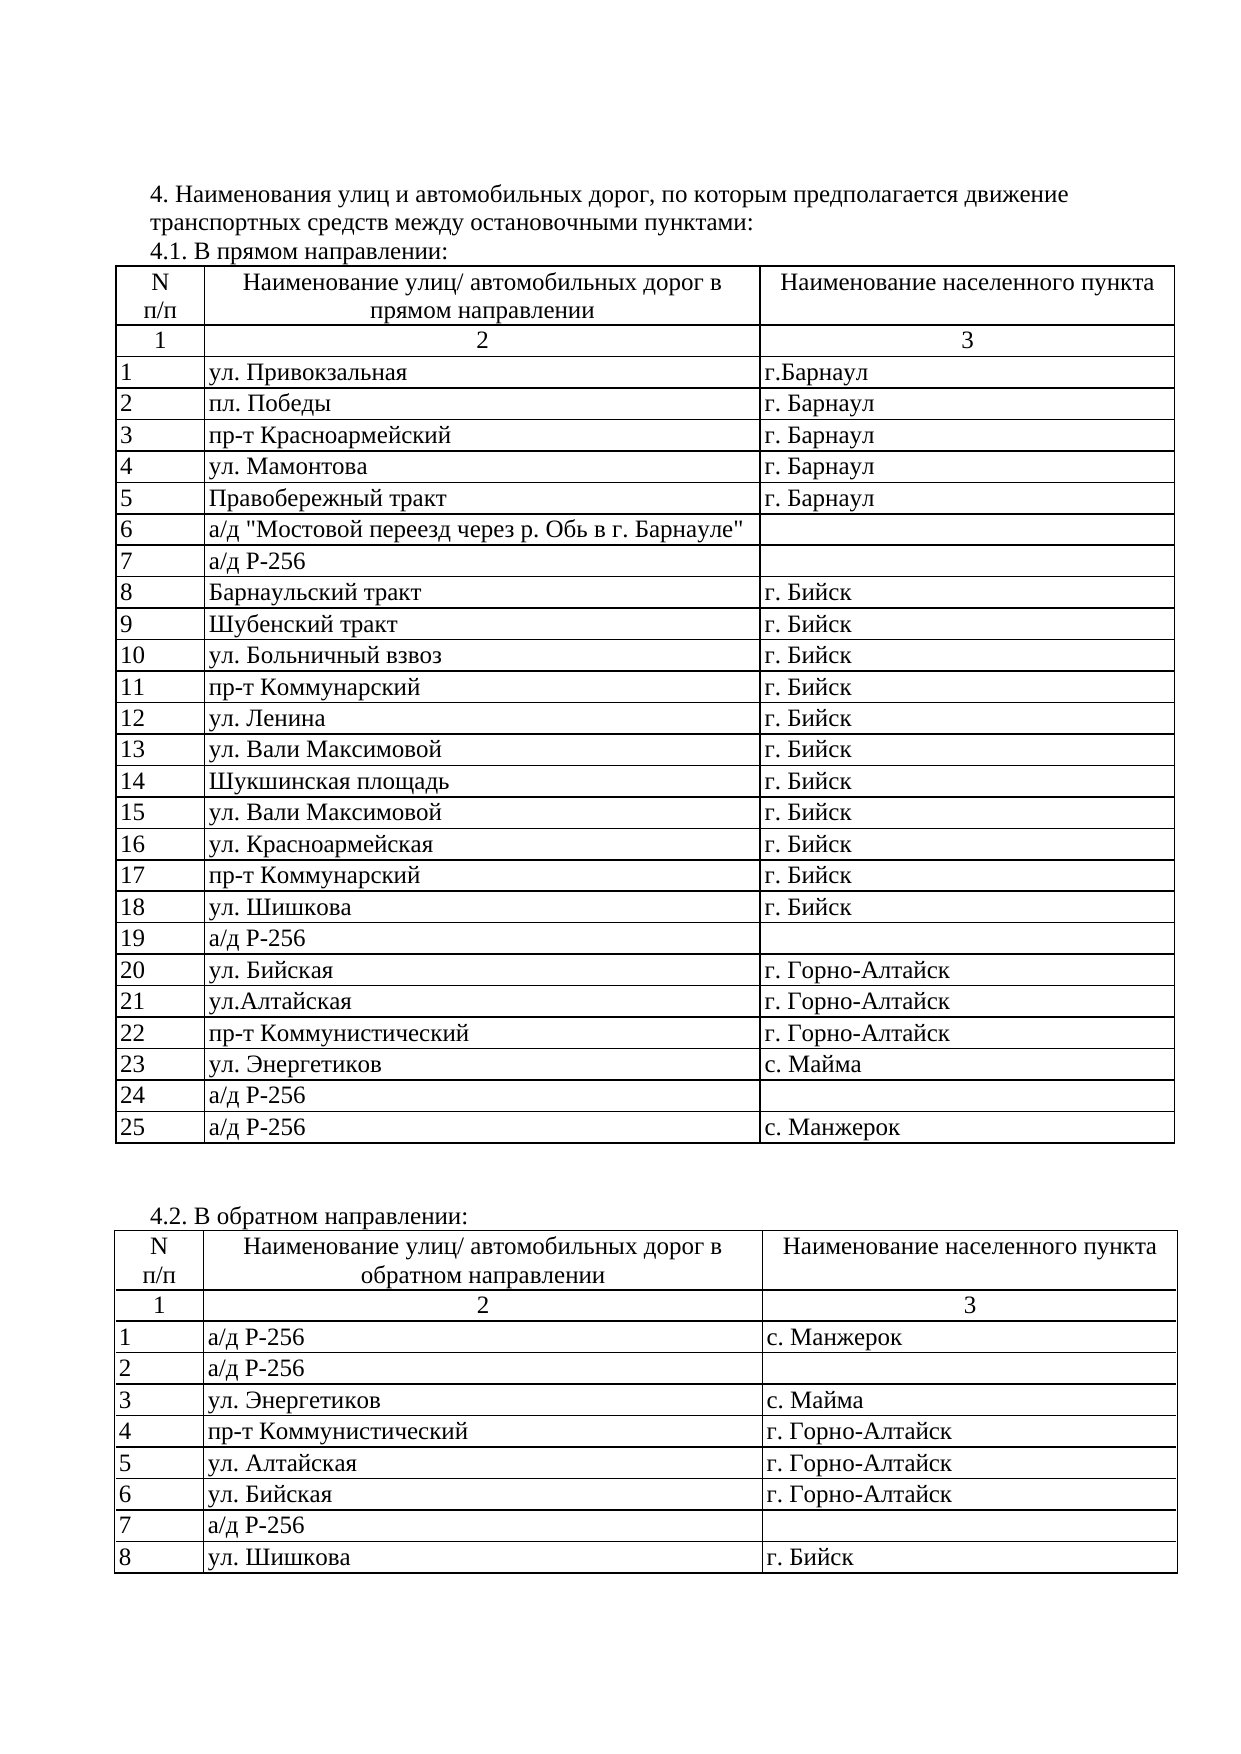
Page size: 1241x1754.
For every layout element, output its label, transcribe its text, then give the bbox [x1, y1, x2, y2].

table_cell ул. Шишкова [204, 1542, 762, 1572]
table_cell а/д Р-256 [205, 1081, 759, 1111]
table_header Наименование улиц/ автомобильных дорог в обратном направлении [204, 1231, 762, 1289]
table_cell 2 [204, 1291, 762, 1320]
table_cell 21 [117, 986, 204, 1016]
table_cell г. Бийск [761, 798, 1174, 827]
table_cell 25 [117, 1112, 204, 1142]
table_cell 24 [117, 1081, 204, 1111]
table_cell ул. Шишкова [205, 892, 759, 922]
table_cell Шукшинская площадь [205, 766, 759, 796]
table_cell 10 [117, 640, 204, 670]
table_cell [763, 1352, 1177, 1383]
table_cell г. Бийск [763, 1541, 1177, 1572]
table_cell 20 [117, 955, 204, 985]
table_cell а/д Р-256 [204, 1322, 762, 1352]
table_cell 5 [115, 1447, 203, 1478]
table_header N п/п [115, 1231, 203, 1289]
table_cell 3 [761, 326, 1174, 356]
table_cell Правобережный тракт [205, 483, 759, 513]
table_cell пл. Победы [205, 389, 759, 418]
table_cell ул. Вали Максимовой [205, 798, 759, 827]
table_cell г. Горно-Алтайск [761, 1018, 1174, 1048]
table_cell а/д "Мостовой переезд через р. Обь в г. Барнауле" [205, 515, 759, 544]
table_cell г. Бийск [761, 735, 1174, 764]
table_cell 16 [117, 829, 204, 859]
table_cell пр-т Коммунистический [204, 1416, 762, 1446]
table_cell 11 [117, 672, 204, 702]
table_cell ул. Мамонтова [205, 452, 759, 481]
table_header Наименование населенного пункта [763, 1231, 1177, 1289]
table_cell г. Горно-Алтайск [763, 1415, 1177, 1446]
table_cell а/д Р-256 [204, 1511, 762, 1541]
table_cell 17 [117, 861, 204, 890]
table_cell пр-т Коммунарский [205, 861, 759, 890]
table_cell с. Манжерок [761, 1112, 1174, 1142]
table_cell г. Бийск [761, 892, 1174, 922]
table_cell 6 [115, 1479, 203, 1509]
table_header N п/п [117, 267, 204, 324]
table_cell ул. Привокзальная [205, 357, 759, 387]
table_cell 7 [115, 1510, 203, 1541]
table_cell а/д Р-256 [205, 546, 759, 576]
table_cell Шубенский тракт [205, 609, 759, 639]
table_cell ул. Красноармейская [205, 829, 759, 859]
table_cell а/д Р-256 [205, 1112, 759, 1142]
table_cell г. Бийск [761, 861, 1174, 890]
table_cell 1 [117, 326, 204, 356]
table_cell 8 [115, 1542, 203, 1572]
table_cell а/д Р-256 [204, 1353, 762, 1383]
table_cell 8 [117, 577, 204, 607]
table_cell 1 [117, 357, 204, 387]
table_cell г. Бийск [761, 609, 1174, 639]
table_cell пр-т Красноармейский [205, 420, 759, 450]
table_cell с. Майма [763, 1383, 1177, 1415]
table_cell 2 [115, 1353, 203, 1383]
table_cell 5 [117, 483, 204, 513]
table_header Наименование населенного пункта [761, 267, 1174, 324]
table_cell 3 [117, 420, 204, 450]
table_cell г. Барнаул [761, 483, 1174, 513]
table_cell пр-т Коммунистический [205, 1018, 759, 1048]
table_cell с. Майма [761, 1049, 1174, 1079]
table_cell г. Горно-Алтайск [761, 986, 1174, 1016]
table_cell 1 [115, 1290, 203, 1320]
table_cell 23 [117, 1049, 204, 1079]
table_cell пр-т Коммунарский [205, 672, 759, 702]
table_cell ул. Алтайская [204, 1448, 762, 1478]
table_cell 4 [115, 1416, 203, 1446]
table_cell г. Барнаул [761, 420, 1174, 450]
table_cell г. Бийск [761, 640, 1174, 670]
table_cell 2 [205, 326, 759, 356]
table_cell с. Манжерок [763, 1320, 1177, 1352]
table_cell ул. Бийская [205, 955, 759, 985]
table_cell 12 [117, 703, 204, 733]
table_cell г.Барнаул [761, 357, 1174, 387]
table_cell г. Бийск [761, 703, 1174, 733]
table_cell 13 [117, 735, 204, 764]
table_cell г. Бийск [761, 577, 1174, 607]
table_cell ул. Энергетиков [204, 1385, 762, 1415]
table_cell г. Бийск [761, 829, 1174, 859]
table_cell [763, 1509, 1177, 1541]
table_cell ул. Ленина [205, 703, 759, 733]
text 4.2. В обратном направлении: [150, 1201, 1090, 1230]
table_cell 19 [117, 923, 204, 953]
table_cell ул. Вали Максимовой [205, 735, 759, 764]
table_cell 22 [117, 1018, 204, 1048]
table_cell ул. Больничный взвоз [205, 640, 759, 670]
table_cell 7 [117, 546, 204, 576]
table_cell 18 [117, 892, 204, 922]
table_cell 4 [117, 452, 204, 481]
table_cell ул. Энергетиков [205, 1049, 759, 1079]
table_header Наименование улиц/ автомобильных дорог в прямом направлении [205, 267, 759, 324]
text 4.1. В прямом направлении: [150, 236, 1090, 265]
table_cell 6 [117, 515, 204, 544]
table_cell 14 [117, 766, 204, 796]
table_cell ул. Бийская [204, 1479, 762, 1509]
table_cell [761, 546, 1174, 576]
table_cell [761, 515, 1174, 544]
table_cell г. Горно-Алтайск [761, 955, 1174, 985]
table_cell 2 [117, 389, 204, 418]
table_cell г. Барнаул [761, 452, 1174, 481]
table_cell г. Бийск [761, 766, 1174, 796]
table_cell г. Бийск [761, 672, 1174, 702]
table_cell 15 [117, 798, 204, 827]
table_cell ул.Алтайская [205, 986, 759, 1016]
table_cell г. Горно-Алтайск [763, 1478, 1177, 1509]
table_cell 1 [115, 1321, 203, 1352]
table_cell г. Горно-Алтайск [763, 1446, 1177, 1478]
table_cell [761, 923, 1174, 953]
text 4. Наименования улиц и автомобильных дорог, по которым предполагается движение транспортных средств между остановочными пунктами: [150, 179, 1090, 236]
table_cell 9 [117, 609, 204, 639]
table_cell 3 [115, 1384, 203, 1415]
table_cell [761, 1081, 1174, 1111]
table_cell Барнаульский тракт [205, 577, 759, 607]
table_cell а/д Р-256 [205, 923, 759, 953]
table_cell г. Барнаул [761, 389, 1174, 418]
table_cell 3 [763, 1289, 1177, 1320]
